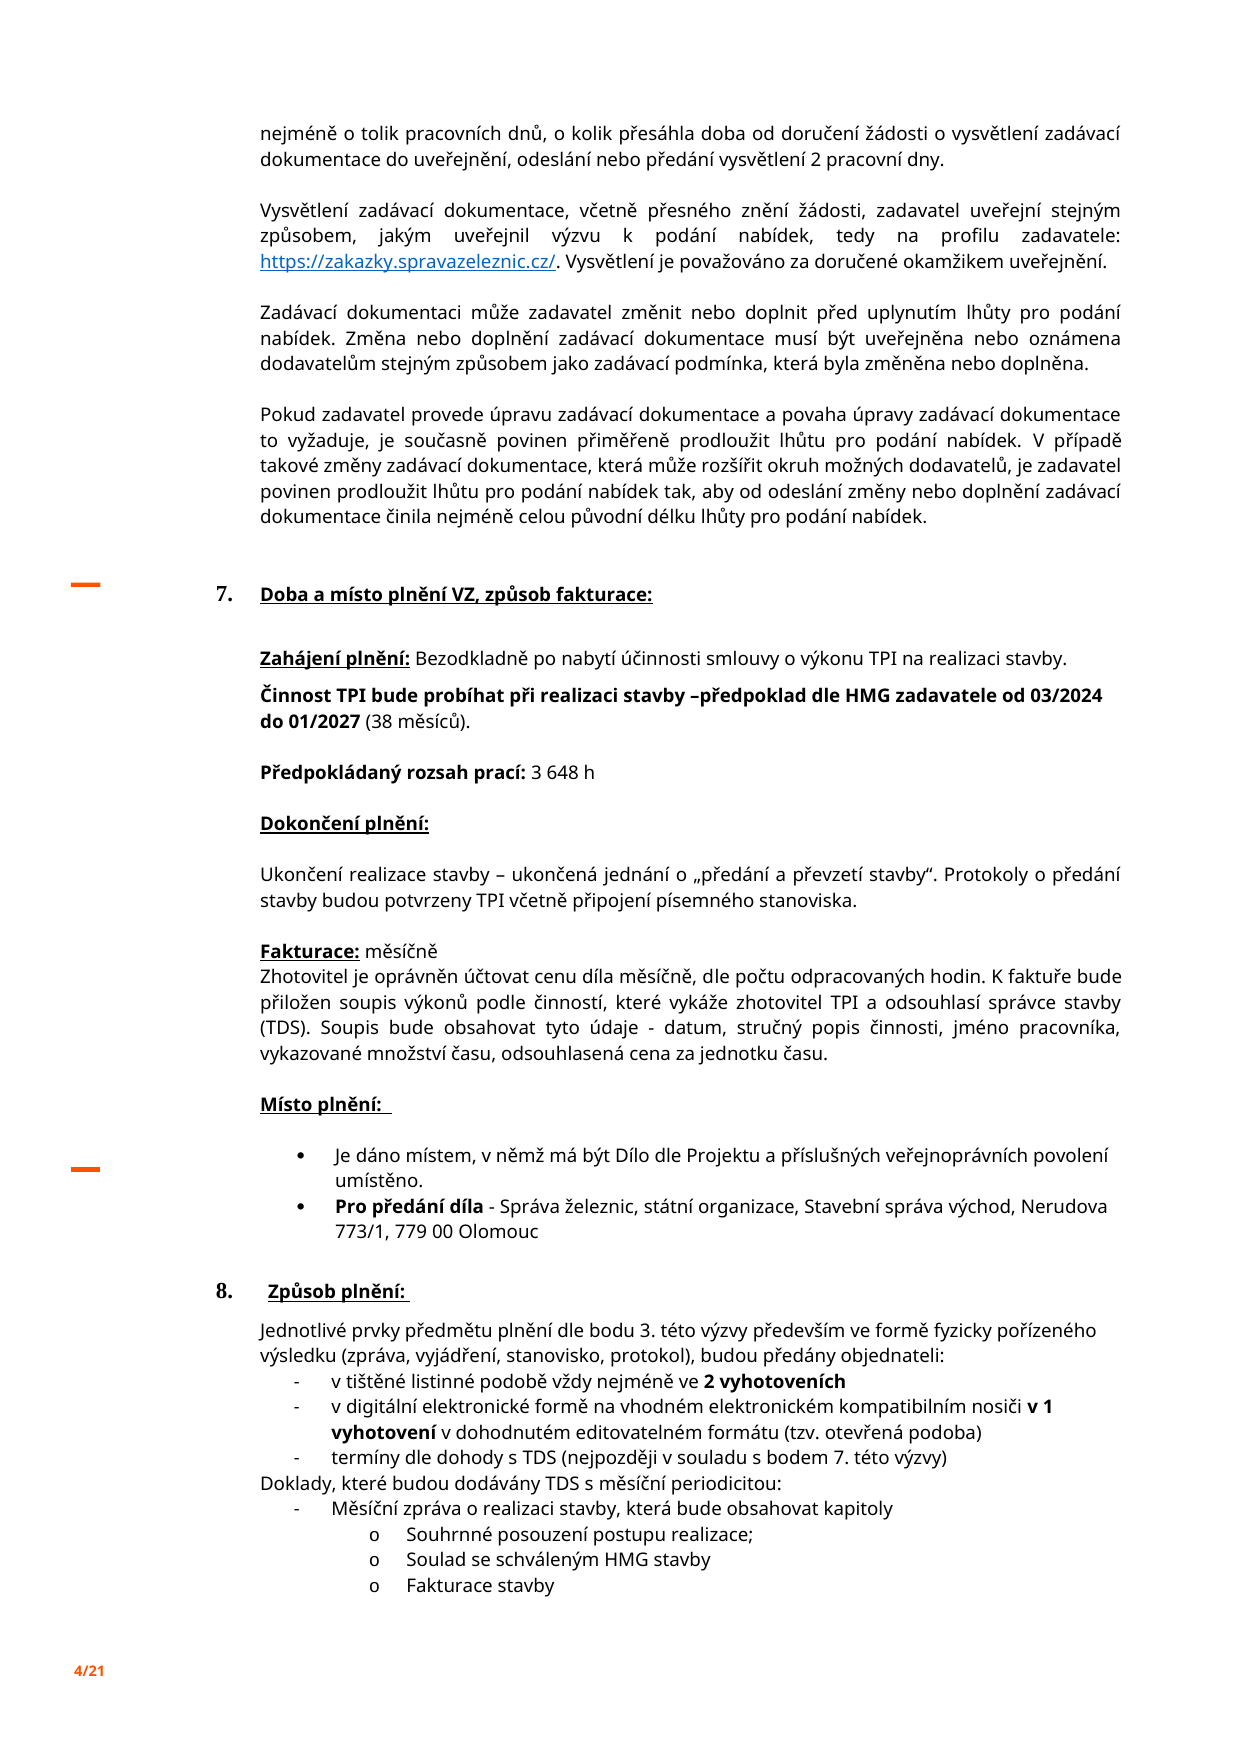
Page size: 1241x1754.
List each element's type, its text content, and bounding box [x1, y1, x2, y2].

list Souhrnné posouzení postupu realizace; [369, 1521, 1122, 1547]
list v digitální elektronické formě na vhodném elektronickém kompatibilním nosiči v 1 vyhotovení v dohodnutém editovatelném formátu (tzv. otevřená podoba) [294, 1393, 1122, 1444]
list Doba a místo plnění VZ, způsob fakturace: [216, 580, 1122, 607]
list v tištěné listinné podobě vždy nejméně ve 2 vyhotoveních [294, 1368, 1122, 1393]
text Pokud zadavatel provede úpravu zadávací dokumentace a povaha úpravy zadávací dokumentace to vyžaduje, je současně povinen přiměřeně prodloužit lhůtu pro podání nabídek. V případě takové změny zadávací dokumentace, která může rozšířit okruh možných dodavatelů, je zadavatel povinen prodloužit lhůtu pro podání nabídek tak, aby od odeslání změny nebo doplnění zadávací dokumentace činila nejméně celou původní délku lhůty pro podání nabídek. [260, 401, 1122, 529]
text Předpokládaný rozsah prací: 3 648 h [260, 759, 1122, 785]
list Měsíční zpráva o realizaci stavby, která bude obsahovat kapitoly [294, 1496, 1122, 1521]
text Ukončení realizace stavby – ukončená jednání o „předání a převzetí stavby“. Protokoly o předání stavby budou potvrzeny TPI včetně připojení písemného stanoviska. [260, 861, 1122, 912]
list Fakturace stavby [369, 1572, 1122, 1598]
text Zadávací dokumentaci může zadavatel změnit nebo doplnit před uplynutím lhůty pro podání nabídek. Změna nebo doplnění zadávací dokumentace musí být uveřejněna nebo oznámena dodavatelům stejným způsobem jako zadávací podmínka, která byla změněna nebo doplněna. [260, 299, 1122, 376]
list Soulad se schváleným HMG stavby [369, 1547, 1122, 1572]
text Místo plnění: [260, 1091, 1122, 1117]
text Fakturace: měsíčně [260, 938, 1122, 963]
text Zhotovitel je oprávněn účtovat cenu díla měsíčně, dle počtu odpracovaných hodin. K faktuře bude přiložen soupis výkonů podle činností, které vykáže zhotovitel TPI a odsouhlasí správce stavby (TDS). Soupis bude obsahovat tyto údaje - datum, stručný popis činnosti, jméno pracovníka, vykazované množství času, odsouhlasená cena za jednotku času. [260, 963, 1122, 1066]
list Pro předání díla - Správa železnic, státní organizace, Stavební správa východ, Nerudova 773/1, 779 00 Olomouc [297, 1193, 1122, 1244]
list Je dáno místem, v němž má být Dílo dle Projektu a příslušných veřejnoprávních povolení umístěno. [297, 1142, 1122, 1193]
list Způsob plnění: [216, 1278, 1122, 1304]
text Dokončení plnění: [260, 810, 1122, 836]
text Jednotlivé prvky předmětu plnění dle bodu 3. této výzvy především ve formě fyzicky pořízeného výsledku (zpráva, vyjádření, stanovisko, protokol), budou předány objednateli: [260, 1317, 1122, 1368]
list termíny dle dohody s TDS (nejpozději v souladu s bodem 7. této výzvy) [294, 1444, 1122, 1470]
text Činnost TPI bude probíhat při realizaci stavby –předpoklad dle HMG zadavatele od 03/2024 do 01/2027 (38 měsíců). [260, 683, 1122, 734]
text Doklady, které budou dodávány TDS s měsíční periodicitou: [260, 1470, 1122, 1496]
text Vysvětlení zadávací dokumentace, včetně přesného znění žádosti, zadavatel uveřejní stejným způsobem, jakým uveřejnil výzvu k podání nabídek, tedy na profilu zadavatele: https://zakazky.spravazeleznic.cz/. Vysvětlení je považováno za doručené okamžikem uveřejnění. [260, 197, 1122, 274]
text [260, 121, 1122, 172]
text Zahájení plnění: Bezodkladně po nabytí účinnosti smlouvy o výkonu TPI na realizaci stavby. [260, 645, 1122, 670]
